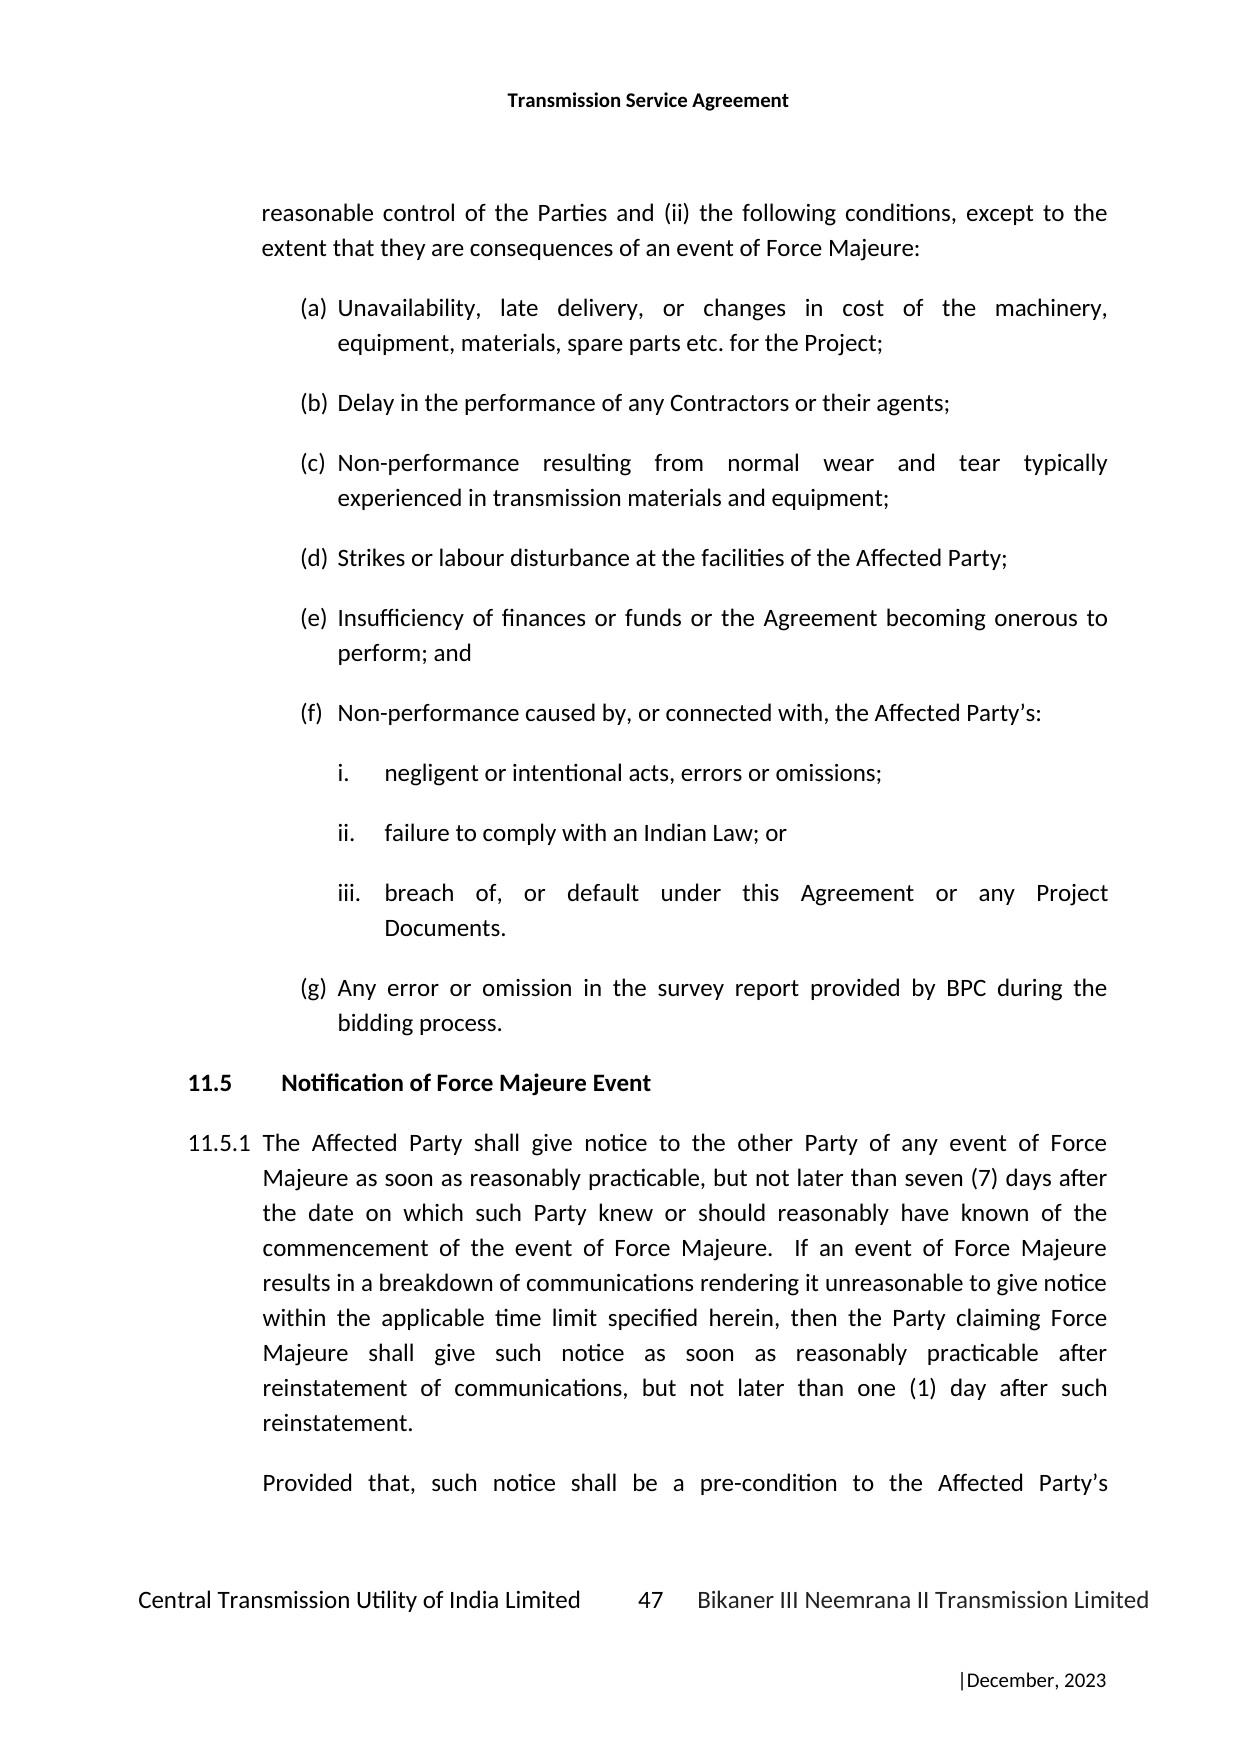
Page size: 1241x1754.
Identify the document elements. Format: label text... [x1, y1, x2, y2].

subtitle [262, 1467, 1109, 1497]
subtitle Non-performance resulting from normal wear and tear typically experienced in transmission materials and equipment; [300, 447, 1109, 512]
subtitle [187, 197, 1109, 262]
subtitle failure to comply with an Indian Law; or [337, 817, 1109, 847]
subtitle negligent or intentional acts, errors or omissions; [337, 757, 1109, 787]
subtitle Non-performance caused by, or connected with, the Affected Party’s: [300, 697, 1109, 727]
subtitle Strikes or labour disturbance at the facilities of the Affected Party; [300, 542, 1109, 572]
subtitle Unavailability, late delivery, or changes in cost of the machinery, equipment, materials, spare parts etc. for the Project; [300, 292, 1109, 357]
subtitle The Affected Party shall give notice to the other Party of any event of Force Majeure as soon as reasonably practicable, but not later than seven (7) days after the date on which such Party knew or should reasonably have known of the commencement of the event of Force Majeure. If an event of Force Majeure results in a breakdown of communications rendering it unreasonable to give notice within the applicable time limit specified herein, then the Party claiming Force Majeure shall give such notice as soon as reasonably practicable after reinstatement of communications, but not later than one (1) day after such reinstatement. [187, 1127, 1109, 1437]
subtitle Notification of Force Majeure Event [187, 1067, 1109, 1097]
subtitle breach of, or default under this Agreement or any Project Documents. [337, 877, 1109, 942]
subtitle Insufficiency of finances or funds or the Agreement becoming onerous to perform; and [300, 602, 1109, 667]
subtitle Delay in the performance of any Contractors or their agents; [300, 387, 1109, 417]
subtitle Any error or omission in the survey report provided by BPC during the bidding process. [300, 972, 1109, 1037]
